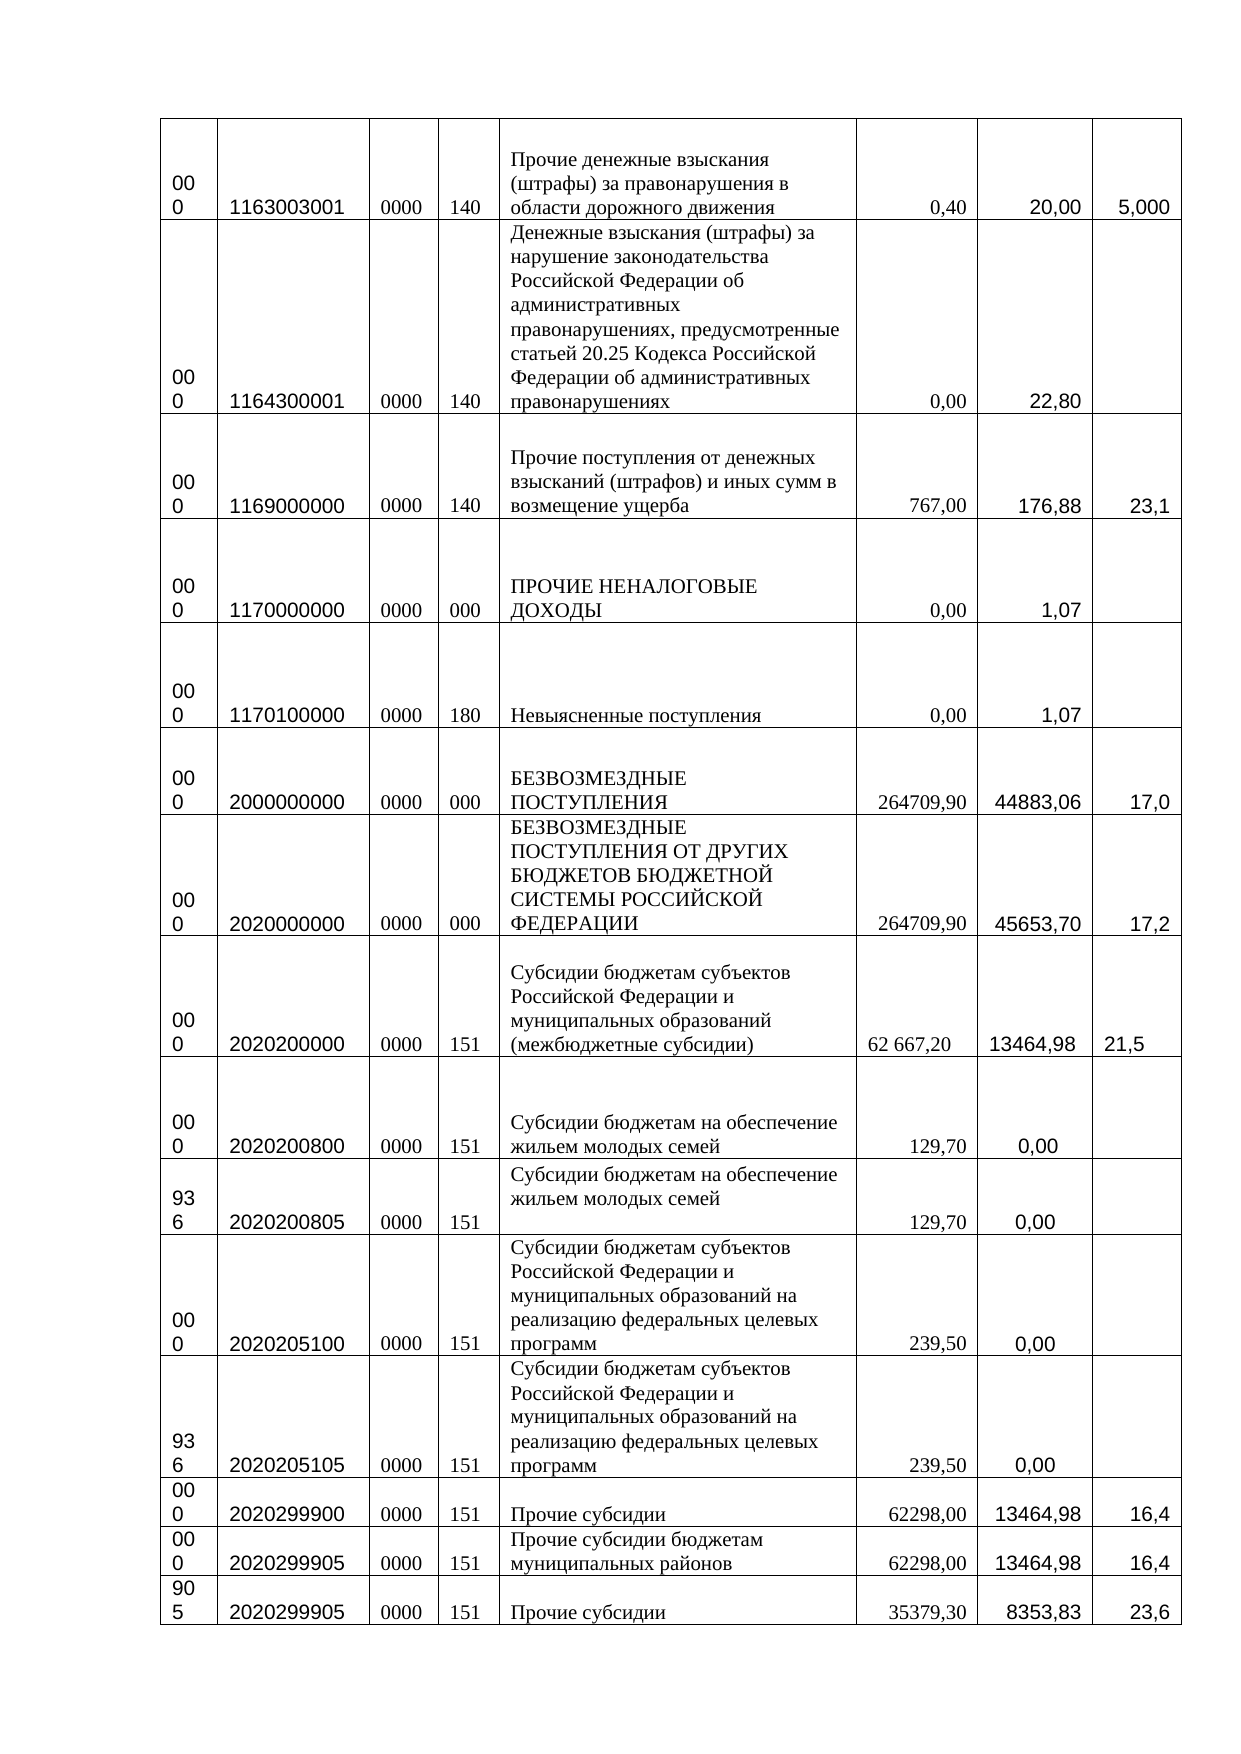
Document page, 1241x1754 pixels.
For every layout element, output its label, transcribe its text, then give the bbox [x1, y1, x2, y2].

table_cell 936 [161, 1159, 217, 1234]
table_cell 000 [161, 1235, 217, 1355]
table_cell 2020000000 [218, 815, 369, 935]
table_cell 0000 [370, 1478, 438, 1526]
table_cell 000 [161, 1478, 217, 1526]
table_cell Субсидии бюджетам субъектов Российской Федерации и муниципальных образований на реализацию федеральных целевых программ [500, 1356, 856, 1477]
table_cell 000 [439, 728, 499, 814]
table_cell 5,000 [1093, 119, 1181, 219]
table_cell 000 [161, 936, 217, 1056]
table_cell 140 [439, 220, 499, 413]
table_cell 000 [161, 623, 217, 727]
table_cell 16,4 [1093, 1478, 1181, 1526]
table_cell 000 [161, 1057, 217, 1158]
table_cell 264709,90 [857, 728, 977, 814]
table_cell 0000 [370, 119, 438, 219]
table_cell 905 [161, 1576, 217, 1624]
table_cell 129,70 [857, 1159, 977, 1234]
table_cell 0000 [370, 220, 438, 413]
table_cell Субсидии бюджетам субъектов Российской Федерации и муниципальных образований (межбюджетные субсидии) [500, 936, 856, 1056]
table_cell 151 [439, 1356, 499, 1477]
table_cell БЕЗВОЗМЕЗДНЫЕ ПОСТУПЛЕНИЯ [500, 728, 856, 814]
table_cell [1093, 1235, 1181, 1355]
table_cell 17,2 [1093, 815, 1181, 935]
table_cell 16,4 [1093, 1527, 1181, 1575]
table_cell [1093, 1159, 1181, 1234]
table_cell 2020299905 [218, 1576, 369, 1624]
table_cell 264709,90 [857, 815, 977, 935]
table_cell Прочие субсидии [500, 1576, 856, 1624]
table_cell 62298,00 [857, 1527, 977, 1575]
table_cell 239,50 [857, 1235, 977, 1355]
table_cell 000 [161, 815, 217, 935]
table_cell 0,00 [857, 220, 977, 413]
table_cell 22,80 [978, 220, 1092, 413]
table_cell 0000 [370, 728, 438, 814]
table_cell 0000 [370, 1527, 438, 1575]
table_cell 151 [439, 1159, 499, 1234]
table_cell [1093, 519, 1181, 622]
table_cell 000 [161, 220, 217, 413]
table_cell 0000 [370, 1159, 438, 1234]
table_cell 45653,70 [978, 815, 1092, 935]
table_cell 0000 [370, 1057, 438, 1158]
table_cell Субсидии бюджетам на обеспечение жильем молодых семей [500, 1159, 856, 1234]
table_cell 0,00 [857, 623, 977, 727]
table_cell 0,40 [857, 119, 977, 219]
table_cell 2020205105 [218, 1356, 369, 1477]
table_cell 151 [439, 1527, 499, 1575]
table_cell 000 [161, 519, 217, 622]
table_cell 23,6 [1093, 1576, 1181, 1624]
table_cell БЕЗВОЗМЕЗДНЫЕ ПОСТУПЛЕНИЯ ОТ ДРУГИХ БЮДЖЕТОВ БЮДЖЕТНОЙ СИСТЕМЫ РОССИЙСКОЙ ФЕДЕРАЦИИ [500, 815, 856, 935]
table_cell Денежные взыскания (штрафы) за нарушение законодательства Российской Федерации об административных правонарушениях, предусмотренные статьей 20.25 Кодекса Российской Федерации об административных правонарушениях [500, 220, 856, 413]
table_cell 000 [161, 1527, 217, 1575]
table_cell 35379,30 [857, 1576, 977, 1624]
table_cell 23,1 [1093, 414, 1181, 517]
table_cell 151 [439, 936, 499, 1056]
table_cell 151 [439, 1576, 499, 1624]
table_cell 1164300001 [218, 220, 369, 413]
table_cell 239,50 [857, 1356, 977, 1477]
table_cell 936 [161, 1356, 217, 1477]
table_cell 1169000000 [218, 414, 369, 517]
table_cell 0,00 [978, 1356, 1092, 1477]
table_cell 000 [161, 728, 217, 814]
table_cell 0000 [370, 1576, 438, 1624]
table_cell ПРОЧИЕ НЕНАЛОГОВЫЕ ДОХОДЫ [500, 519, 856, 622]
table_cell 1,07 [978, 623, 1092, 727]
table_cell Прочие поступления от денежных взысканий (штрафов) и иных сумм в возмещение ущерба [500, 414, 856, 517]
table_cell 2020299905 [218, 1527, 369, 1575]
table_cell 0,00 [978, 1235, 1092, 1355]
table_cell Прочие субсидии [500, 1478, 856, 1526]
table_cell 0000 [370, 1356, 438, 1477]
table_cell 1170000000 [218, 519, 369, 622]
table_cell 17,0 [1093, 728, 1181, 814]
table_cell 180 [439, 623, 499, 727]
table_cell 0000 [370, 815, 438, 935]
table_cell 62298,00 [857, 1478, 977, 1526]
table_cell 62 667,20 [857, 936, 977, 1056]
table_cell 151 [439, 1057, 499, 1158]
table_cell 000 [161, 414, 217, 517]
table_cell Прочие денежные взыскания (штрафы) за правонарушения в области дорожного движения [500, 119, 856, 219]
table_cell Прочие субсидии бюджетам муниципальных районов [500, 1527, 856, 1575]
table_cell [1093, 1356, 1181, 1477]
table_cell 0,00 [857, 519, 977, 622]
table_cell 13464,98 [978, 936, 1092, 1056]
table_cell Субсидии бюджетам на обеспечение жильем молодых семей [500, 1057, 856, 1158]
table_cell 13464,98 [978, 1478, 1092, 1526]
table_cell 0000 [370, 1235, 438, 1355]
table_cell 1170100000 [218, 623, 369, 727]
table_cell 151 [439, 1235, 499, 1355]
table_cell 2020200000 [218, 936, 369, 1056]
table_cell 0000 [370, 936, 438, 1056]
table_cell 0,00 [978, 1159, 1092, 1234]
table_cell 20,00 [978, 119, 1092, 219]
table_cell 176,88 [978, 414, 1092, 517]
table_cell 8353,83 [978, 1576, 1092, 1624]
table_cell 129,70 [857, 1057, 977, 1158]
table_cell 000 [161, 119, 217, 219]
table_cell 000 [439, 519, 499, 622]
table_cell 0000 [370, 623, 438, 727]
table_cell 2020205100 [218, 1235, 369, 1355]
table_cell Субсидии бюджетам субъектов Российской Федерации и муниципальных образований на реализацию федеральных целевых программ [500, 1235, 856, 1355]
table_cell 0,00 [978, 1057, 1092, 1158]
table_cell 1,07 [978, 519, 1092, 622]
table_cell 2020200805 [218, 1159, 369, 1234]
table_cell 140 [439, 119, 499, 219]
table_cell 2020299900 [218, 1478, 369, 1526]
table_cell 0000 [370, 414, 438, 517]
table_cell 151 [439, 1478, 499, 1526]
table_cell [1093, 1057, 1181, 1158]
table_cell 767,00 [857, 414, 977, 517]
table_cell Невыясненные поступления [500, 623, 856, 727]
table_cell 44883,06 [978, 728, 1092, 814]
table_cell 000 [439, 815, 499, 935]
table_cell [1093, 623, 1181, 727]
table_cell 1163003001 [218, 119, 369, 219]
table_cell 13464,98 [978, 1527, 1092, 1575]
table_cell 2020200800 [218, 1057, 369, 1158]
table_cell 2000000000 [218, 728, 369, 814]
table_cell [1093, 220, 1181, 413]
table_cell 21,5 [1093, 936, 1181, 1056]
table_cell 140 [439, 414, 499, 517]
table_cell 0000 [370, 519, 438, 622]
